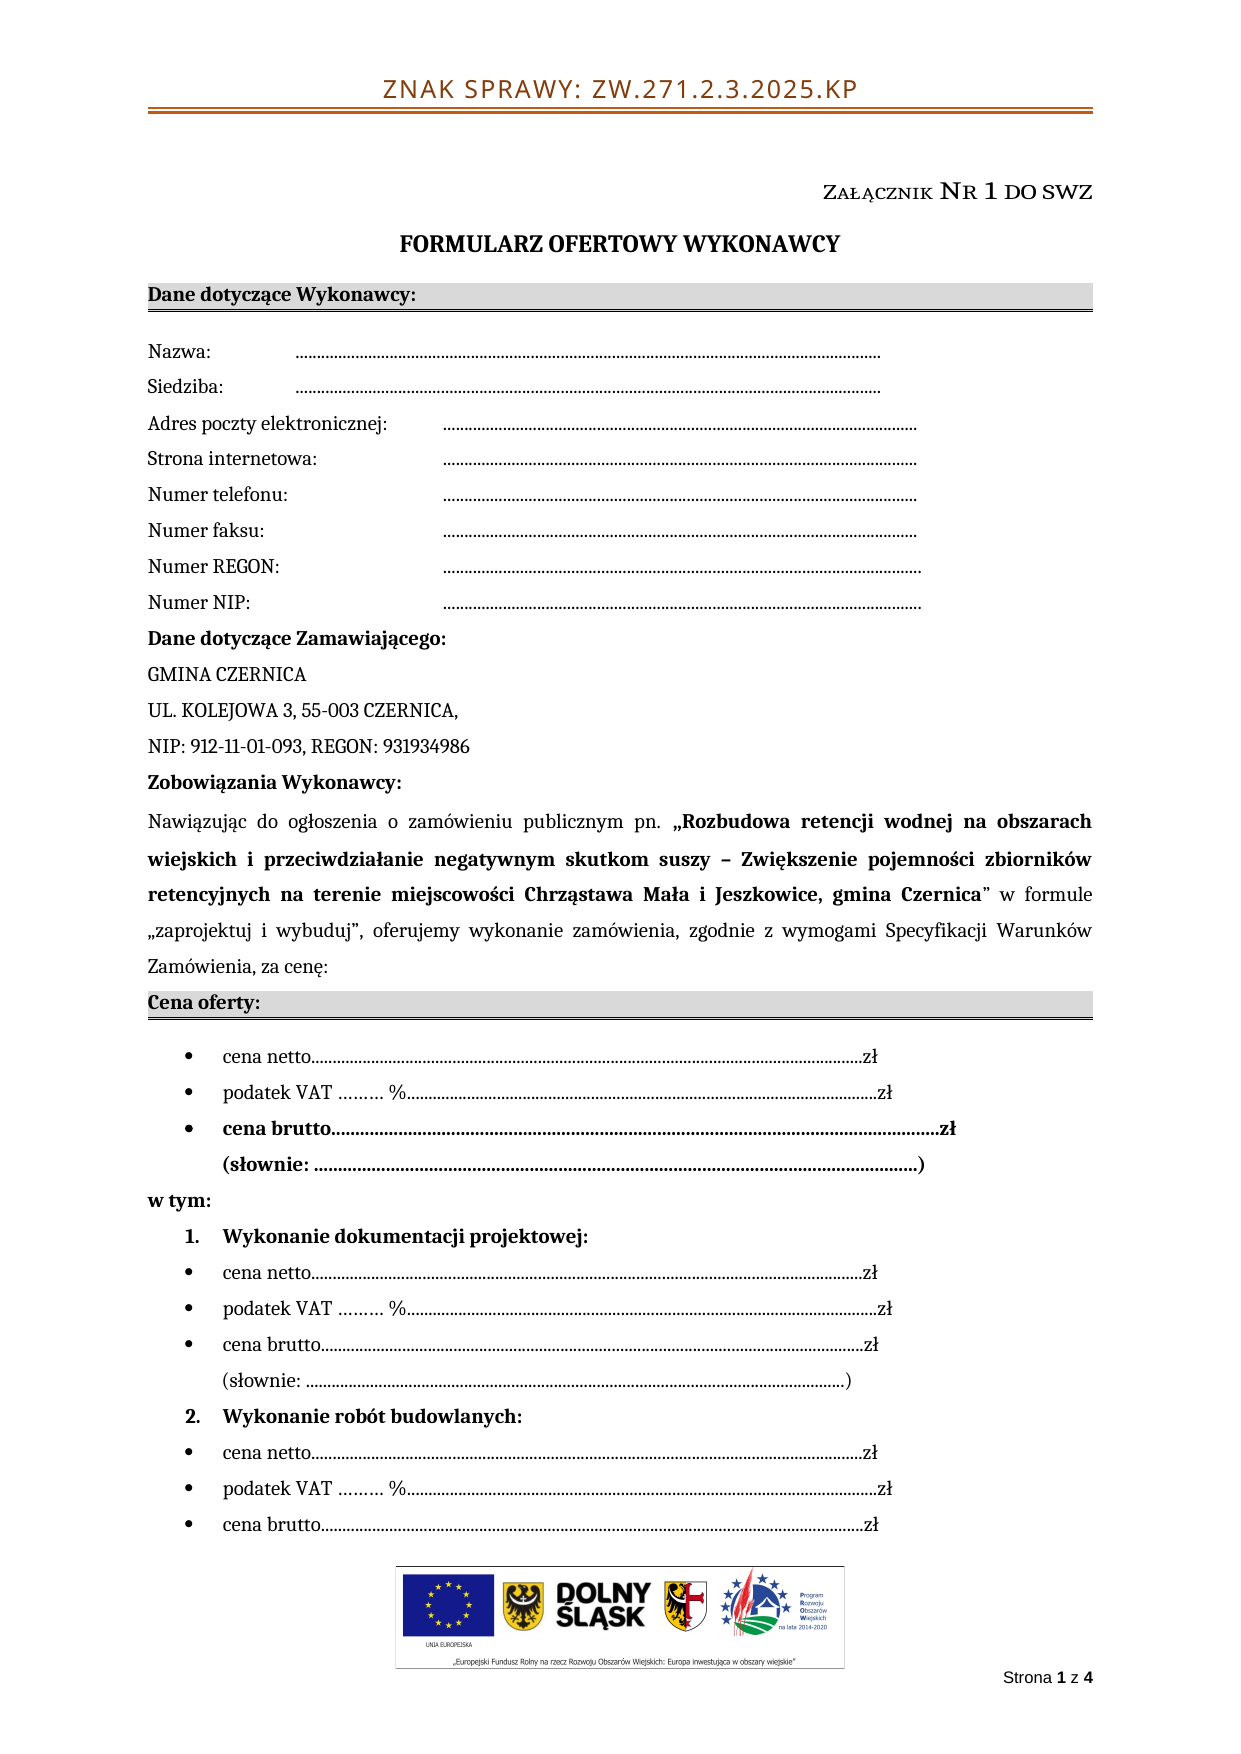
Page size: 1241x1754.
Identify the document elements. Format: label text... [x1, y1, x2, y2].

list cena brutto...............................................................................................................................zł [185, 1333, 1093, 1357]
text Adres poczty elektronicznej: ............................................................................................................... [148, 411, 1093, 435]
text Numer NIP: ................................................................................................................ [148, 591, 1093, 615]
text Nazwa: ......................................................................................................................................... [148, 339, 1093, 363]
list Wykonanie dokumentacji projektowej: [185, 1225, 1093, 1249]
list Wykonanie robót budowlanych: [185, 1404, 1093, 1428]
list cena brutto...............................................................................................................................zł [185, 1512, 1093, 1536]
list podatek VAT ……… %..............................................................................................................zł [185, 1297, 1093, 1321]
text UL. KOLEJOWA 3, 55-003 CZERNICA, [148, 699, 1093, 723]
list cena brutto...............................................................................................................................zł [185, 1117, 1093, 1141]
text Załącznik Nr 1 DO SWZ [148, 177, 1093, 206]
list podatek VAT ……… %..............................................................................................................zł [185, 1081, 1093, 1105]
text Numer REGON: ................................................................................................................ [148, 555, 1093, 579]
list podatek VAT ……… %..............................................................................................................zł [185, 1476, 1093, 1500]
list cena netto.................................................................................................................................zł [185, 1261, 1093, 1285]
list cena netto.................................................................................................................................zł [185, 1440, 1093, 1464]
text (słownie: ..............................................................................................................................) [148, 1368, 1093, 1392]
text (słownie: ..............................................................................................................................) [148, 1153, 1093, 1177]
text Strona internetowa: ............................................................................................................... [148, 447, 1093, 471]
text GMINA CZERNICA [148, 663, 1093, 687]
text w tym: [148, 1189, 1093, 1213]
list cena netto.................................................................................................................................zł [185, 1045, 1093, 1069]
picture [395, 1566, 845, 1669]
text Numer faksu: ............................................................................................................... [148, 519, 1093, 543]
text Zobowiązania Wykonawcy: [148, 771, 1093, 794]
text Siedziba: ......................................................................................................................................... [148, 375, 1093, 399]
text Dane dotyczące Zamawiającego: [148, 627, 1093, 651]
text Nawiązując do ogłoszenia o zamówieniu publicznym pn. „Rozbudowa retencji wodnej na obszarach wiejskich i przeciwdziałanie negatywnym skutkom suszy – Zwiększenie pojemności zbiorników retencyjnych na terenie miejscowości Chrząstawa Mała i Jeszkowice, gmina Czernica” w formule „zaprojektuj i wybuduj”, oferujemy wykonanie zamówienia, zgodnie z wymogami Specyfikacji Warunków Zamówienia, za cenę: [148, 806, 1093, 979]
text Cena oferty: [148, 991, 1093, 1017]
text NIP: 912-11-01-093, REGON: 931934986 [148, 734, 1093, 758]
text Numer telefonu: ............................................................................................................... [148, 483, 1093, 507]
text FORMULARZ OFERTOWY WYKONAWCY [148, 230, 1093, 259]
text Dane dotyczące Wykonawcy: [148, 283, 1093, 309]
